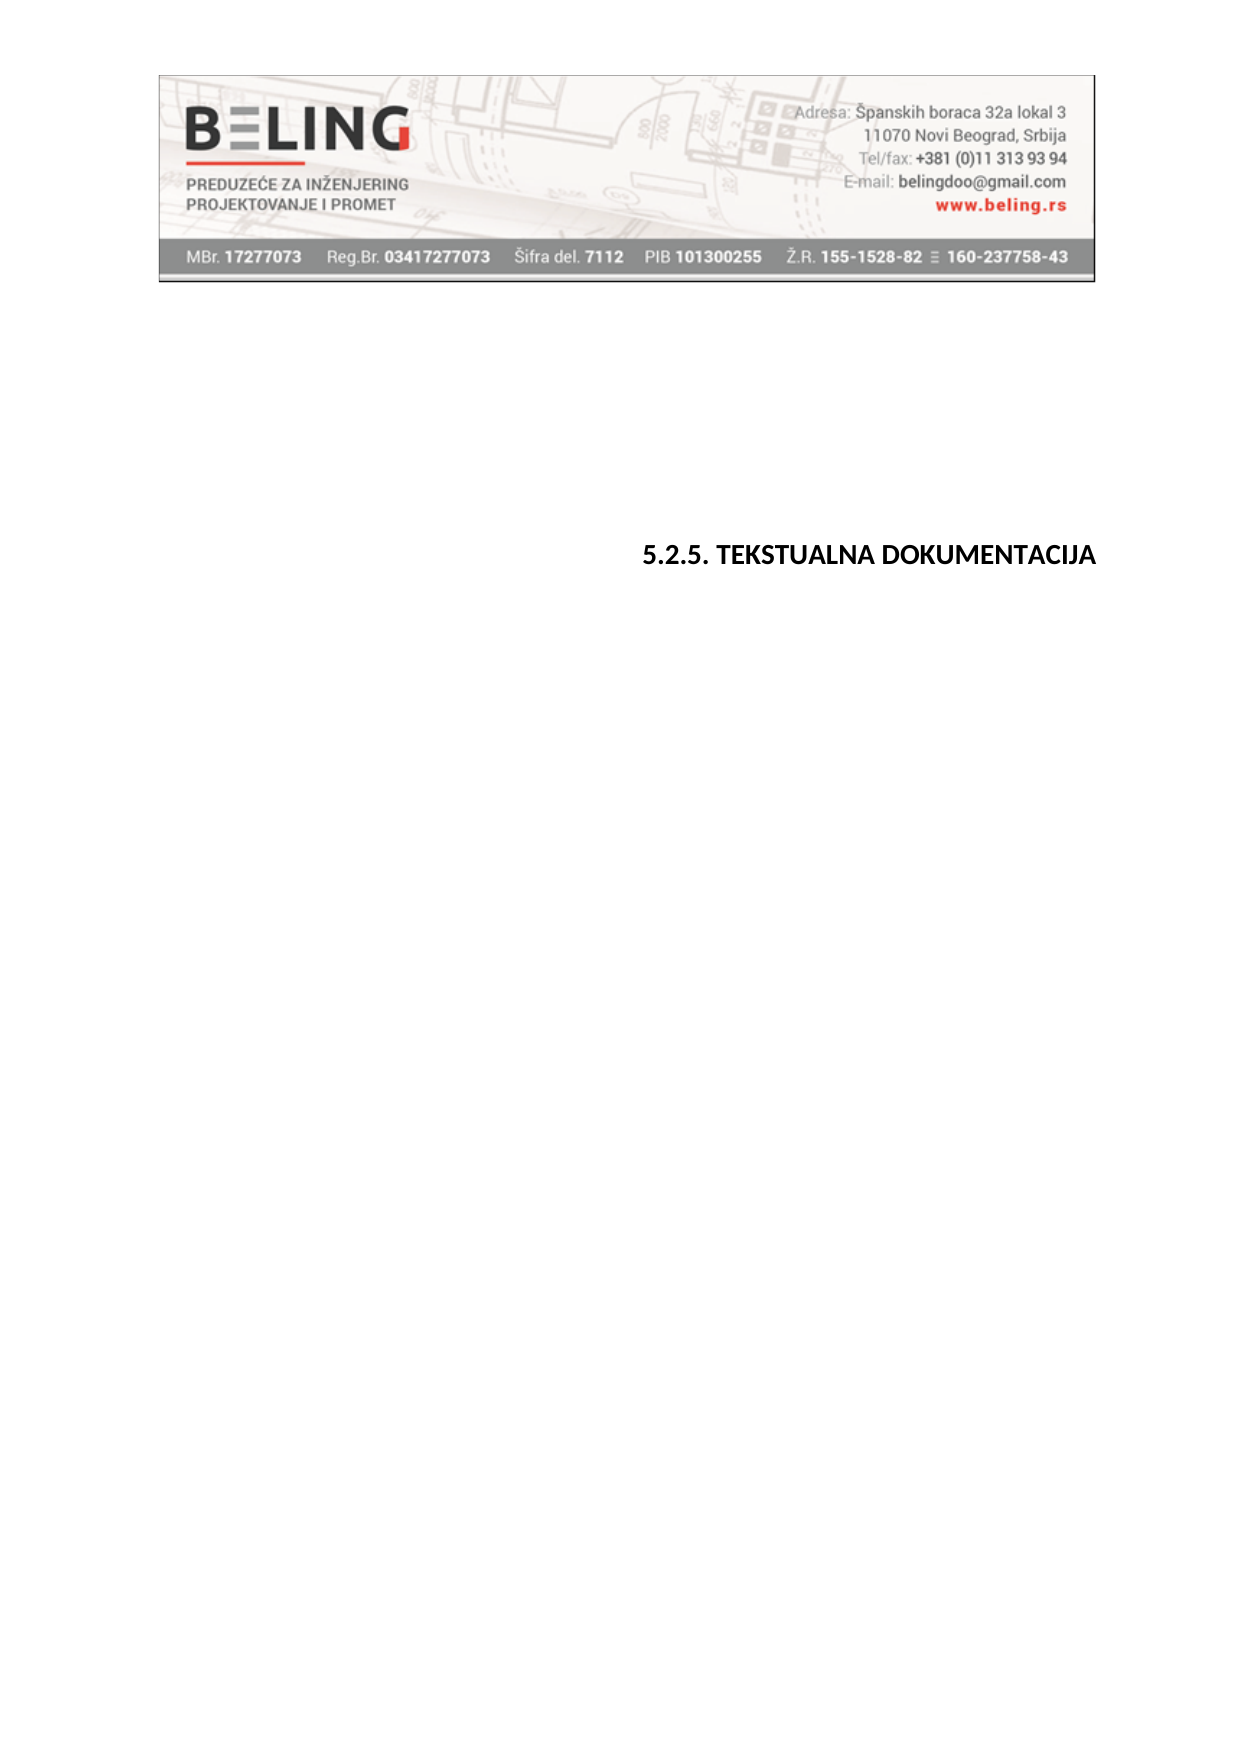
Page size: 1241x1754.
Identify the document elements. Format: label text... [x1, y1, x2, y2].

picture [158, 75, 1097, 284]
text 5.2.5. TEKSTUALNA DOKUMENTACIJA [159, 541, 1096, 570]
